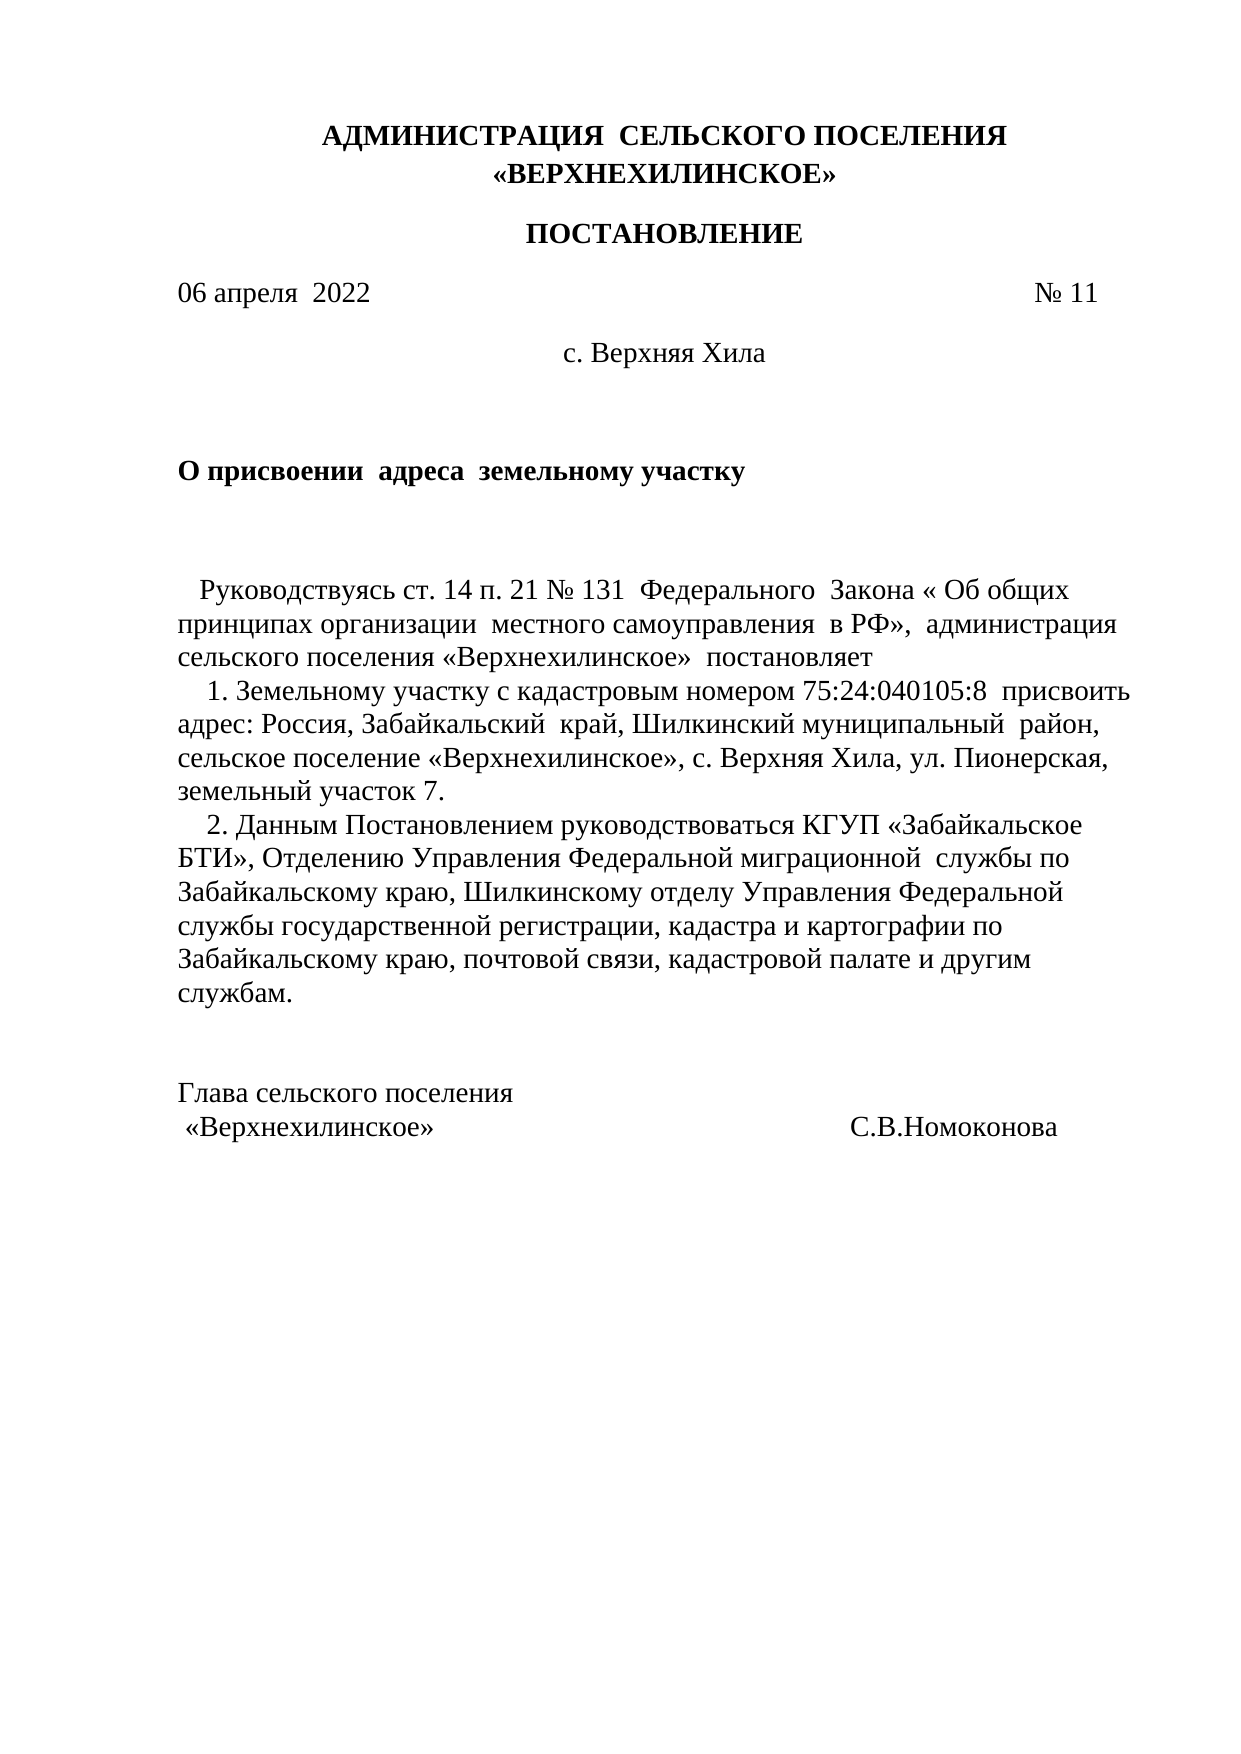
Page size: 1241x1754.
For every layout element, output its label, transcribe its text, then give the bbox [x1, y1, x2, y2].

text Глава сельского поселения [177, 1075, 1152, 1109]
text АДМИНИСТРАЦИЯ СЕЛЬСКОГО ПОСЕЛЕНИЯ «ВЕРХНЕХИЛИНСКОЕ» [177, 118, 1152, 190]
text с. Верхняя Хила [177, 335, 1152, 368]
text 1. Земельному участку с кадастровым номером 75:24:040105:8 присвоить адрес: Россия, Забайкальский край, Шилкинский муниципальный район, сельское поселение «Верхнехилинское», с. Верхняя Хила, ул. Пионерская, земельный участок 7. [177, 673, 1152, 807]
text «Верхнехилинское» С.В.Номоконова [177, 1109, 1152, 1142]
text О присвоении адреса земельному участку [177, 453, 1152, 487]
text ПОСТАНОВЛЕНИЕ [177, 216, 1152, 249]
text Руководствуясь ст. 14 п. 21 № 131 Федерального Закона « Об общих принципах организации местного самоуправления в РФ», администрация сельского поселения «Верхнехилинское» постановляет [177, 572, 1152, 673]
text 06 апреля 2022 № 11 [177, 275, 1152, 309]
text 2. Данным Постановлением руководствоваться КГУП «Забайкальское БТИ», Отделению Управления Федеральной миграционной службы по Забайкальскому краю, Шилкинскому отделу Управления Федеральной службы государственной регистрации, кадастра и картографии по Забайкальскому краю, почтовой связи, кадастровой палате и другим службам. [177, 807, 1152, 1008]
